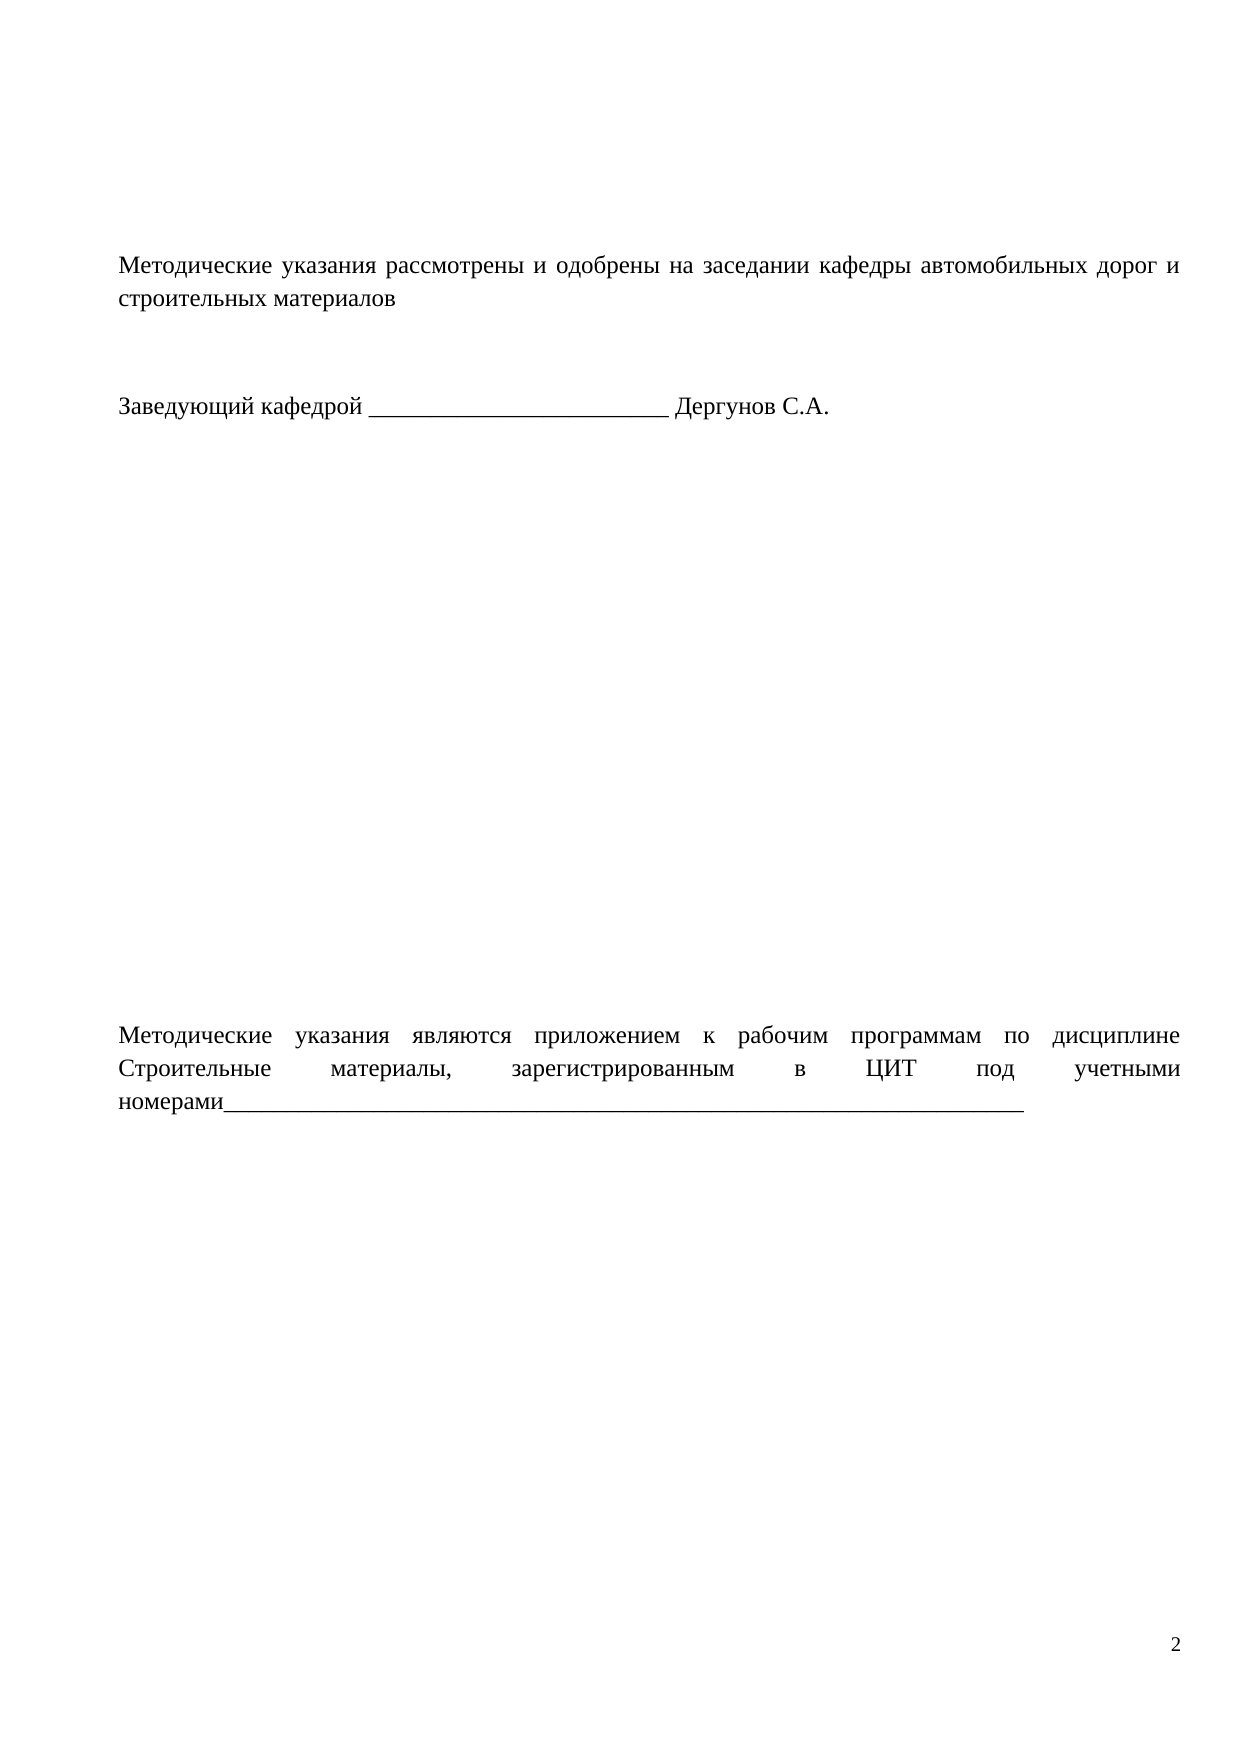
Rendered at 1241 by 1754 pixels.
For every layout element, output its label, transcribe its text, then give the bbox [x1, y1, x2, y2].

text Методические указания рассмотрены и одобрены на заседании кафедры автомобильных дорог и строительных материалов [118, 250, 1181, 312]
text Методические указания являются приложением к рабочим программам по дисциплине Строительные материалы, зарегистрированным в ЦИТ под учетными номерами________________________________________________________________ [118, 1020, 1181, 1114]
text Заведующий кафедрой ________________________ Дергунов С.А. [118, 391, 1181, 420]
